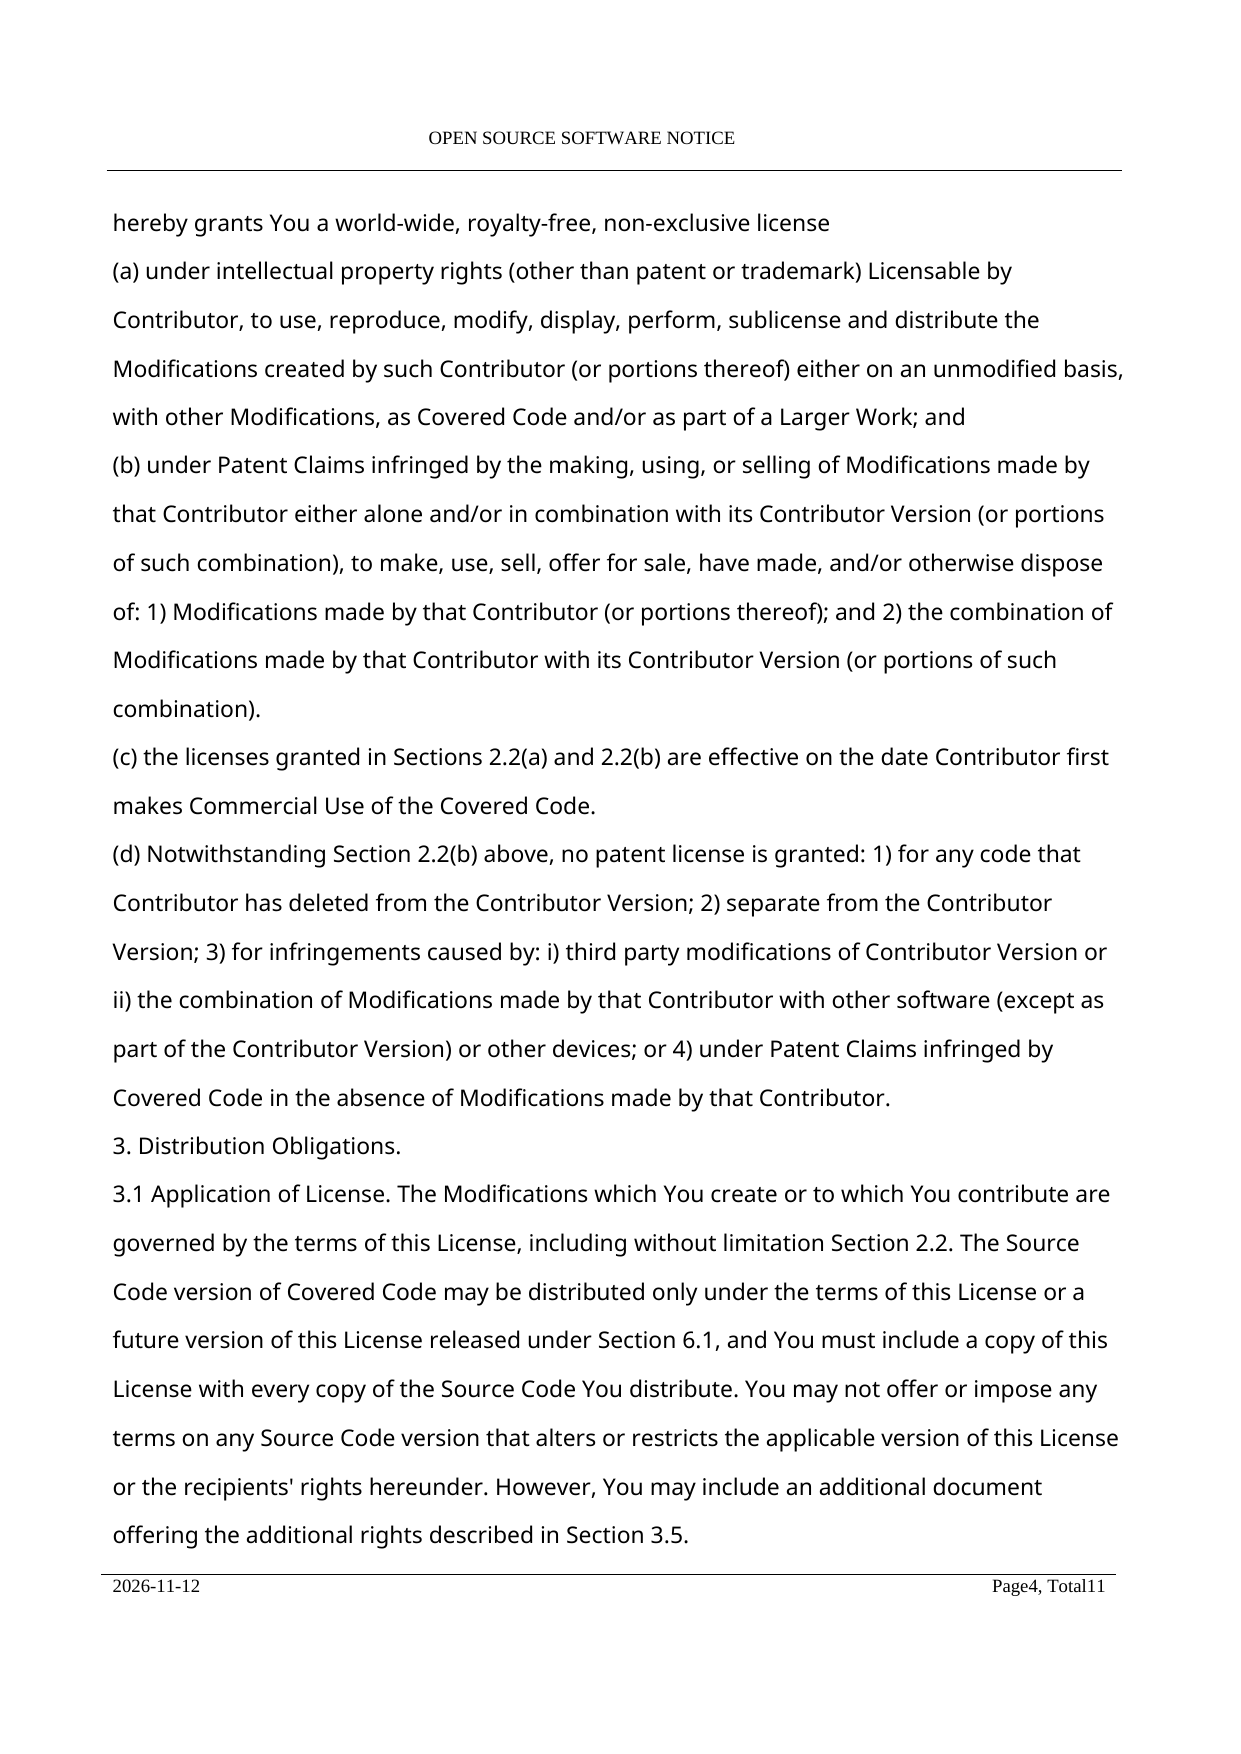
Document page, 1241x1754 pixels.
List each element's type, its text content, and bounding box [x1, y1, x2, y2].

text 3. Distribution Obligations. [112, 1129, 1128, 1162]
text (c) the licenses granted in Sections 2.2(a) and 2.2(b) are effective on the date Contributor first makes Commercial Use of the Covered Code. [112, 741, 1128, 822]
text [112, 206, 1128, 239]
text (b) under Patent Claims infringed by the making, using, or selling of Modifications made by that Contributor either alone and/or in combination with its Contributor Version (or portions of such combination), to make, use, sell, offer for sale, have made, and/or otherwise dispose of: 1) Modifications made by that Contributor (or portions thereof); and 2) the combination of Modifications made by that Contributor with its Contributor Version (or portions of such combination). [112, 449, 1128, 725]
text (d) Notwithstanding Section 2.2(b) above, no patent license is granted: 1) for any code that Contributor has deleted from the Contributor Version; 2) separate from the Contributor Version; 3) for infringements caused by: i) third party modifications of Contributor Version or ii) the combination of Modifications made by that Contributor with other software (except as part of the Contributor Version) or other devices; or 4) under Patent Claims infringed by Covered Code in the absence of Modifications made by that Contributor. [112, 838, 1128, 1114]
text 3.1 Application of License. The Modifications which You create or to which You contribute are governed by the terms of this License, including without limitation Section 2.2. The Source Code version of Covered Code may be distributed only under the terms of this License or a future version of this License released under Section 6.1, and You must include a copy of this License with every copy of the Source Code You distribute. You may not offer or impose any terms on any Source Code version that alters or restricts the applicable version of this License or the recipients' rights hereunder. However, You may include an additional document offering the additional rights described in Section 3.5. [112, 1178, 1128, 1551]
text (a) under intellectual property rights (other than patent or trademark) Licensable by Contributor, to use, reproduce, modify, display, perform, sublicense and distribute the Modifications created by such Contributor (or portions thereof) either on an unmodified basis, with other Modifications, as Covered Code and/or as part of a Larger Work; and [112, 254, 1128, 433]
